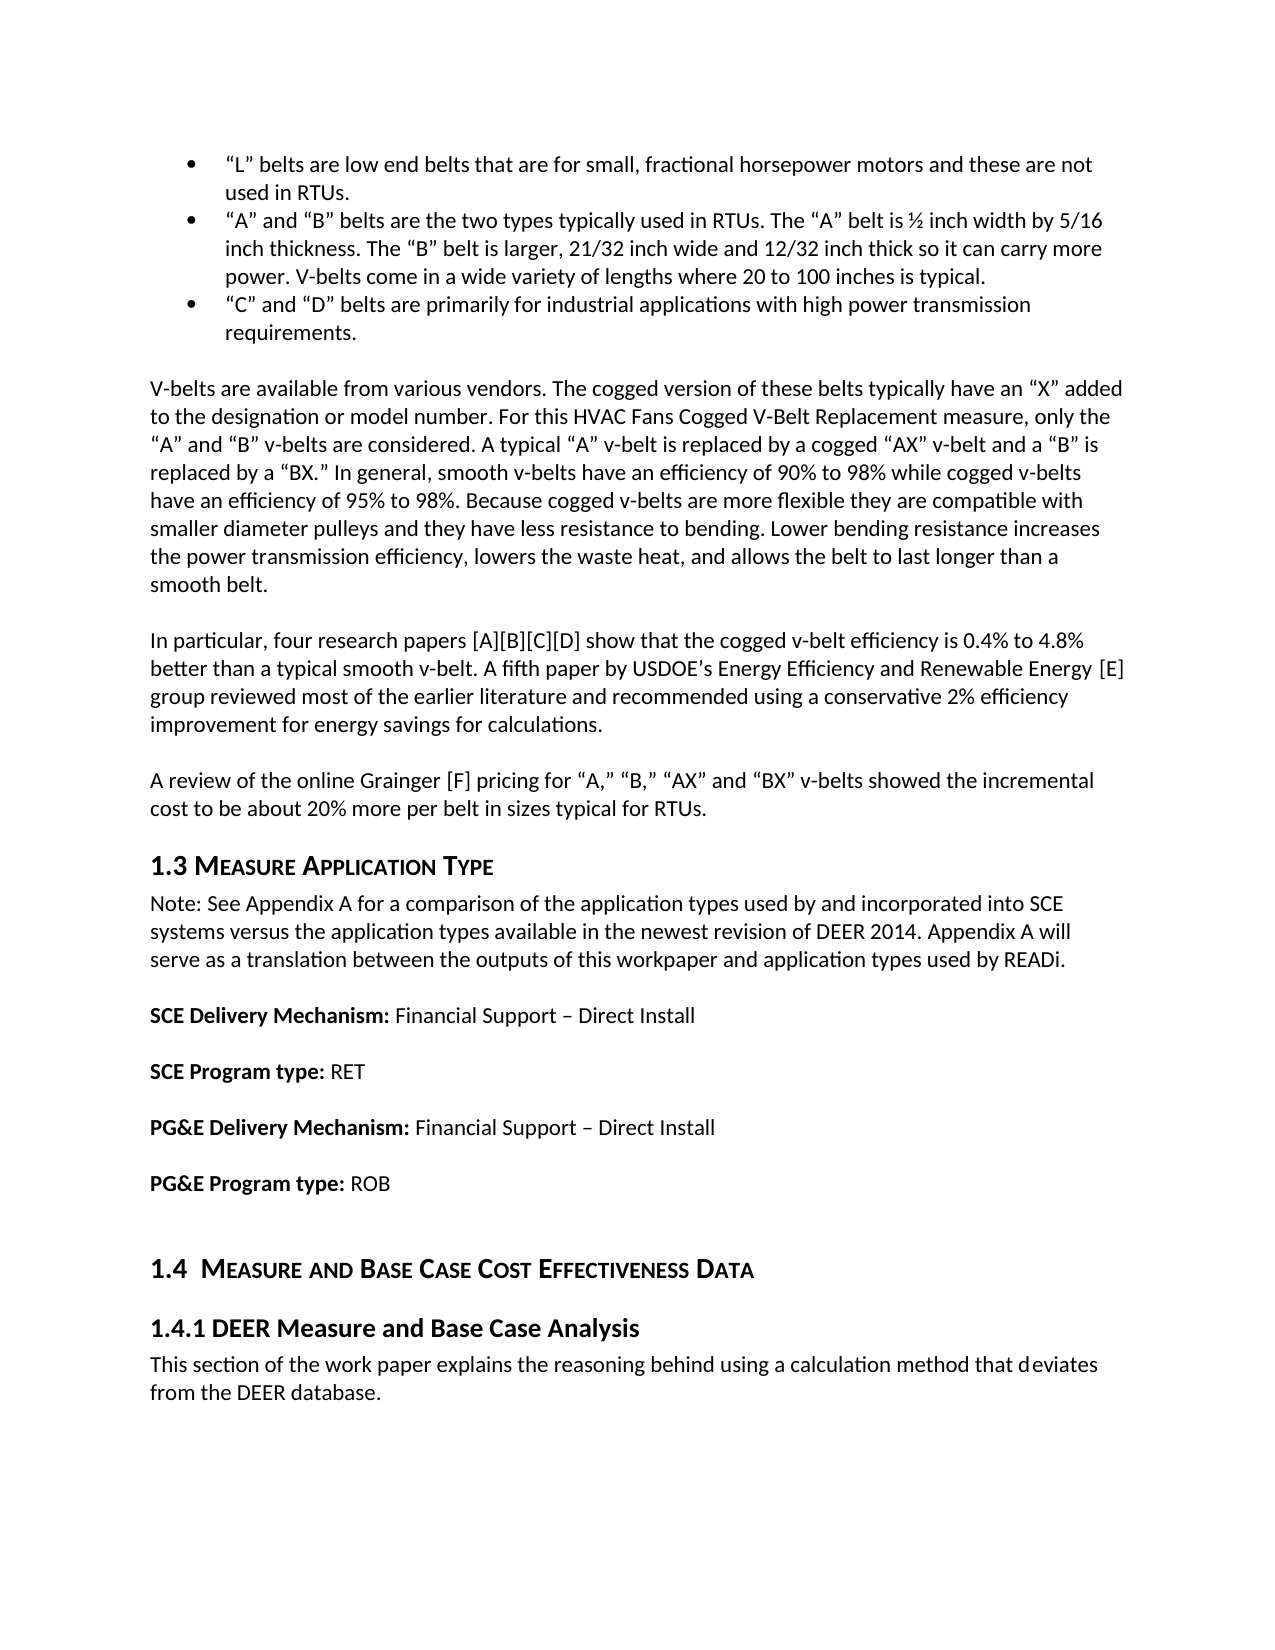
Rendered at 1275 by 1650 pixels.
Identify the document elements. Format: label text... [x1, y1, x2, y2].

list “C” and “D” belts are primarily for industrial applications with high power transmission requirements. [187, 290, 1125, 346]
text A review of the online Grainger [F] pricing for “A,” “B,” “AX” and “BX” v-belts showed the incremental cost to be about 20% more per belt in sizes typical for RTUs. [150, 766, 1125, 822]
subtitle 1.4.1 DEER Measure and Base Case Analysis [150, 1311, 1125, 1344]
text Note: See Appendix A for a comparison of the application types used by and incorporated into SCE systems versus the application types available in the newest revision of DEER 2014. Appendix A will serve as a translation between the outputs of this workpaper and application types used by READi. [150, 889, 1125, 973]
list “A” and “B” belts are the two types typically used in RTUs. The “A” belt is ½ inch width by 5/16 inch thickness. The “B” belt is larger, 21/32 inch wide and 12/32 inch thick so it can carry more power. V-belts come in a wide variety of lengths where 20 to 100 inches is typical. [187, 206, 1125, 290]
text SCE Program type: RET [150, 1057, 1125, 1086]
list “L” belts are low end belts that are for small, fractional horsepower motors and these are not used in RTUs. [187, 150, 1125, 206]
text V-belts are available from various vendors. The cogged version of these belts typically have an “X” added to the designation or model number. For this HVAC Fans Cogged V-Belt Replacement measure, only the “A” and “B” v-belts are considered. A typical “A” v-belt is replaced by a cogged “AX” v-belt and a “B” is replaced by a “BX.” In general, smooth v-belts have an efficiency of 90% to 98% while cogged v-belts have an efficiency of 95% to 98%. Because cogged v-belts are more flexible they are compatible with smaller diameter pulleys and they have less resistance to bending. Lower bending resistance increases the power transmission efficiency, lowers the waste heat, and allows the belt to last longer than a smooth belt. [150, 374, 1125, 598]
text PG&E Delivery Mechanism: Financial Support – Direct Install [150, 1113, 1125, 1142]
subtitle 1.3 Measure Application Type [150, 847, 1125, 883]
subtitle 1.4 Measure and Base Case Cost Effectiveness Data [150, 1251, 1125, 1286]
text SCE Delivery Mechanism: Financial Support – Direct Install [150, 1001, 1125, 1029]
text In particular, four research papers [A][B][C][D] show that the cogged v-belt efficiency is 0.4% to 4.8% better than a typical smooth v-belt. A fifth paper by USDOE’s Energy Efficiency and Renewable Energy [E] group reviewed most of the earlier literature and recommended using a conservative 2% efficiency improvement for energy savings for calculations. [150, 626, 1125, 738]
text This section of the work paper explains the reasoning behind using a calculation method that deviates from the DEER database. [150, 1351, 1125, 1407]
text PG&E Program type: ROB [150, 1169, 1125, 1198]
